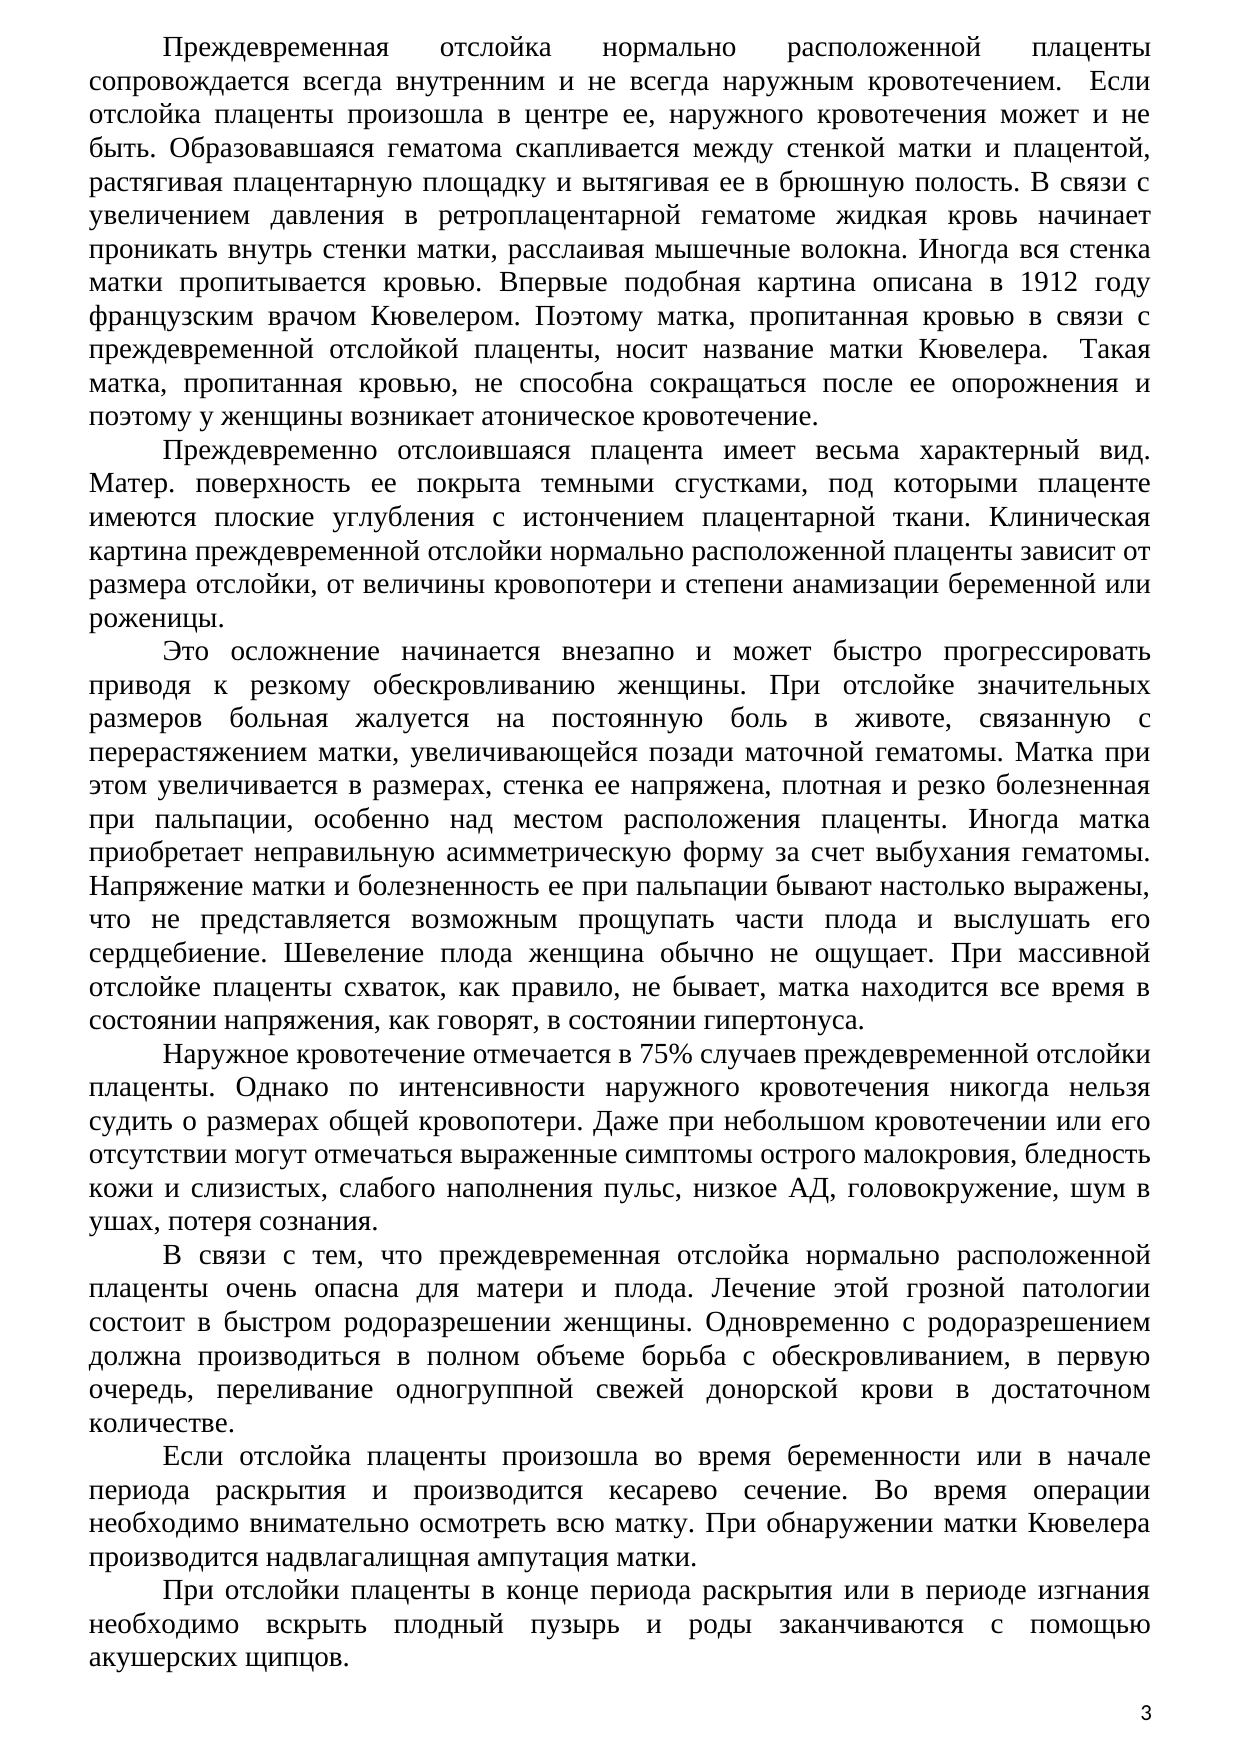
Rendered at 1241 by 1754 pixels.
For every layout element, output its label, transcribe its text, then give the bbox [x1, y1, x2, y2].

text Преждевременно отслоившаяся плацента имеет весьма характерный вид. Матер. поверхность ее покрыта темными сгустками, под которыми плаценте имеются плоские углубления с истончением плацентарной ткани. Клиническая картина преждевременной отслойки нормально расположенной плаценты зависит от размера отслойки, от величины кровопотери и степени анамизации беременной или роженицы. [89, 432, 1152, 633]
text Это осложнение начинается внезапно и может быстро прогрессировать приводя к резкому обескровливанию женщины. При отслойке значительных размеров больная жалуется на постоянную боль в животе, связанную с перерастяжением матки, увеличивающейся позади маточной гематомы. Матка при этом увеличивается в размерах, стенка ее напряжена, плотная и резко болезненная при пальпации, особенно над местом расположения плаценты. Иногда матка приобретает неправильную асимметрическую форму за счет выбухания гематомы. Напряжение матки и болезненность ее при пальпации бывают настолько выражены, что не представляется возможным прощупать части плода и выслушать его сердцебиение. Шевеление плода женщина обычно не ощущает. При массивной отслойке плаценты схваток, как правило, не бывает, матка находится все время в состоянии напряжения, как говорят, в состоянии гипертонуса. [89, 633, 1152, 1036]
text Наружное кровотечение отмечается в 75% случаев преждевременной отслойки плаценты. Однако по интенсивности наружного кровотечения никогда нельзя судить о размерах общей кровопотери. Даже при небольшом кровотечении или его отсутствии могут отмечаться выраженные симптомы острого малокровия, бледность кожи и слизистых, слабого наполнения пульс, низкое АД, головокружение, шум в ушах, потеря сознания. [89, 1036, 1152, 1237]
text Если отслойка плаценты произошла во время беременности или в начале периода раскрытия и производится кесарево сечение. Во время операции необходимо внимательно осмотреть всю матку. При обнаружении матки Кювелера производится надвлагалищная ампутация матки. [89, 1438, 1152, 1572]
text При отслойки плаценты в конце периода раскрытия или в периоде изгнания необходимо вскрыть плодный пузырь и роды заканчиваются с помощью акушерских щипцов. [89, 1572, 1152, 1673]
text В связи с тем, что преждевременная отслойка нормально расположенной плаценты очень опасна для матери и плода. Лечение этой грозной патологии состоит в быстром родоразрешении женщины. Одновременно с родоразрешением должна производиться в полном объеме борьба с обескровливанием, в первую очередь, переливание одногруппной свежей донорской крови в достаточном количестве. [89, 1237, 1152, 1438]
text Преждевременная отслойка нормально расположенной плаценты сопровождается всегда внутренним и не всегда наружным кровотечением. Если отслойка плаценты произошла в центре ее, наружного кровотечения может и не быть. Образовавшаяся гематома скапливается между стенкой матки и плацентой, растягивая плацентарную площадку и вытягивая ее в брюшную полость. В связи с увеличением давления в ретроплацентарной гематоме жидкая кровь начинает проникать внутрь стенки матки, расслаивая мышечные волокна. Иногда вся стенка матки пропитывается кровью. Впервые подобная картина описана в 1912 году французским врачом Кювелером. Поэтому матка, пропитанная кровью в связи с преждевременной отслойкой плаценты, носит название матки Кювелера. Такая матка, пропитанная кровью, не способна сокращаться после ее опорожнения и поэтому у женщины возникает атоническое кровотечение. [89, 29, 1152, 432]
